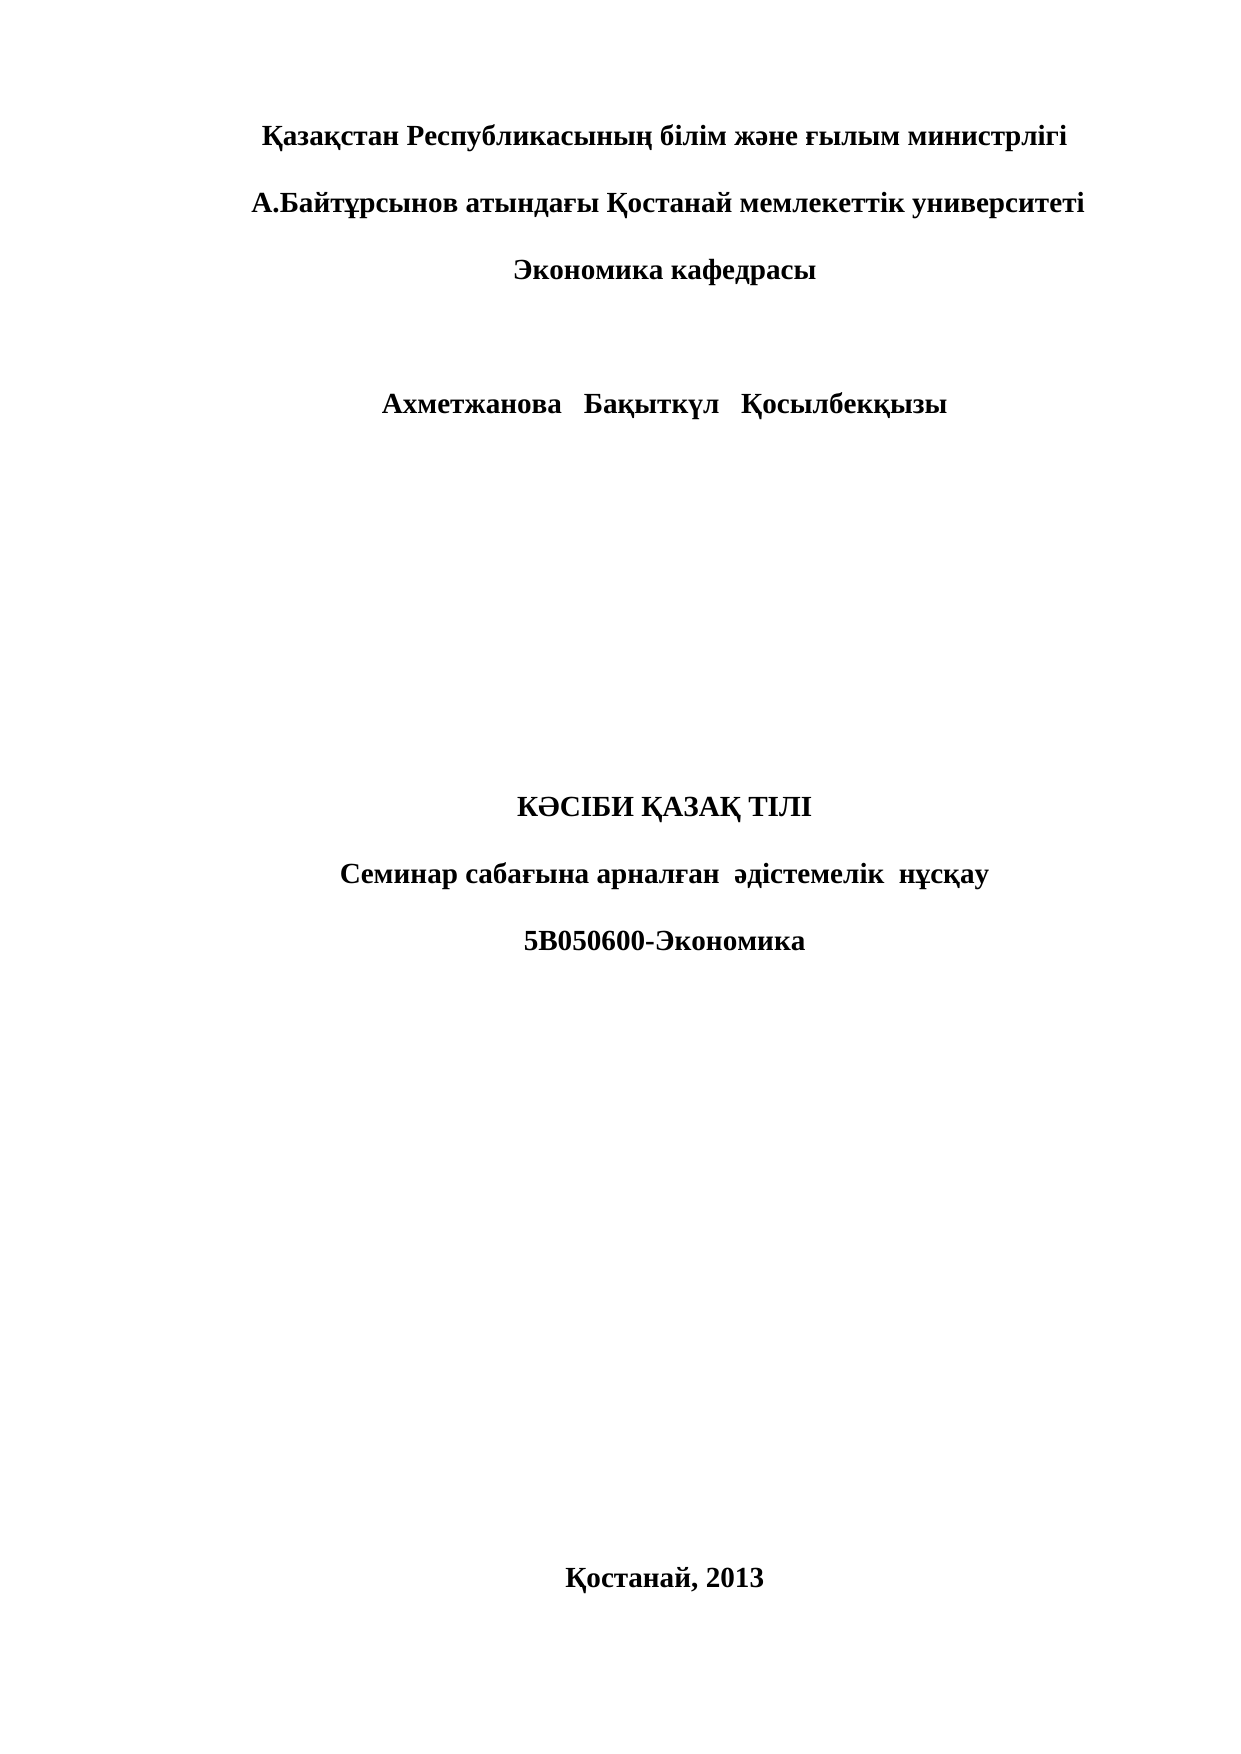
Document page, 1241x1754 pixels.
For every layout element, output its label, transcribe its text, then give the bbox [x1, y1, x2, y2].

text Ахметжанова Бақыткүл Қосылбекқызы [177, 386, 1152, 420]
text Экономика кафедрасы [177, 252, 1152, 286]
text 5В050600-Экономика [177, 923, 1152, 957]
text КӘСІБИ ҚАЗАҚ ТІЛІ [177, 789, 1152, 822]
text Қазақстан Республикасының білім және ғылым министрлігі [177, 118, 1152, 152]
text Қостанай, 2013 [177, 1560, 1152, 1594]
text Семинар сабағына арналған әдістемелік нұсқау [177, 856, 1152, 889]
text А.Байтұрсынов атындағы Қостанай мемлекеттік университеті [177, 185, 1152, 219]
